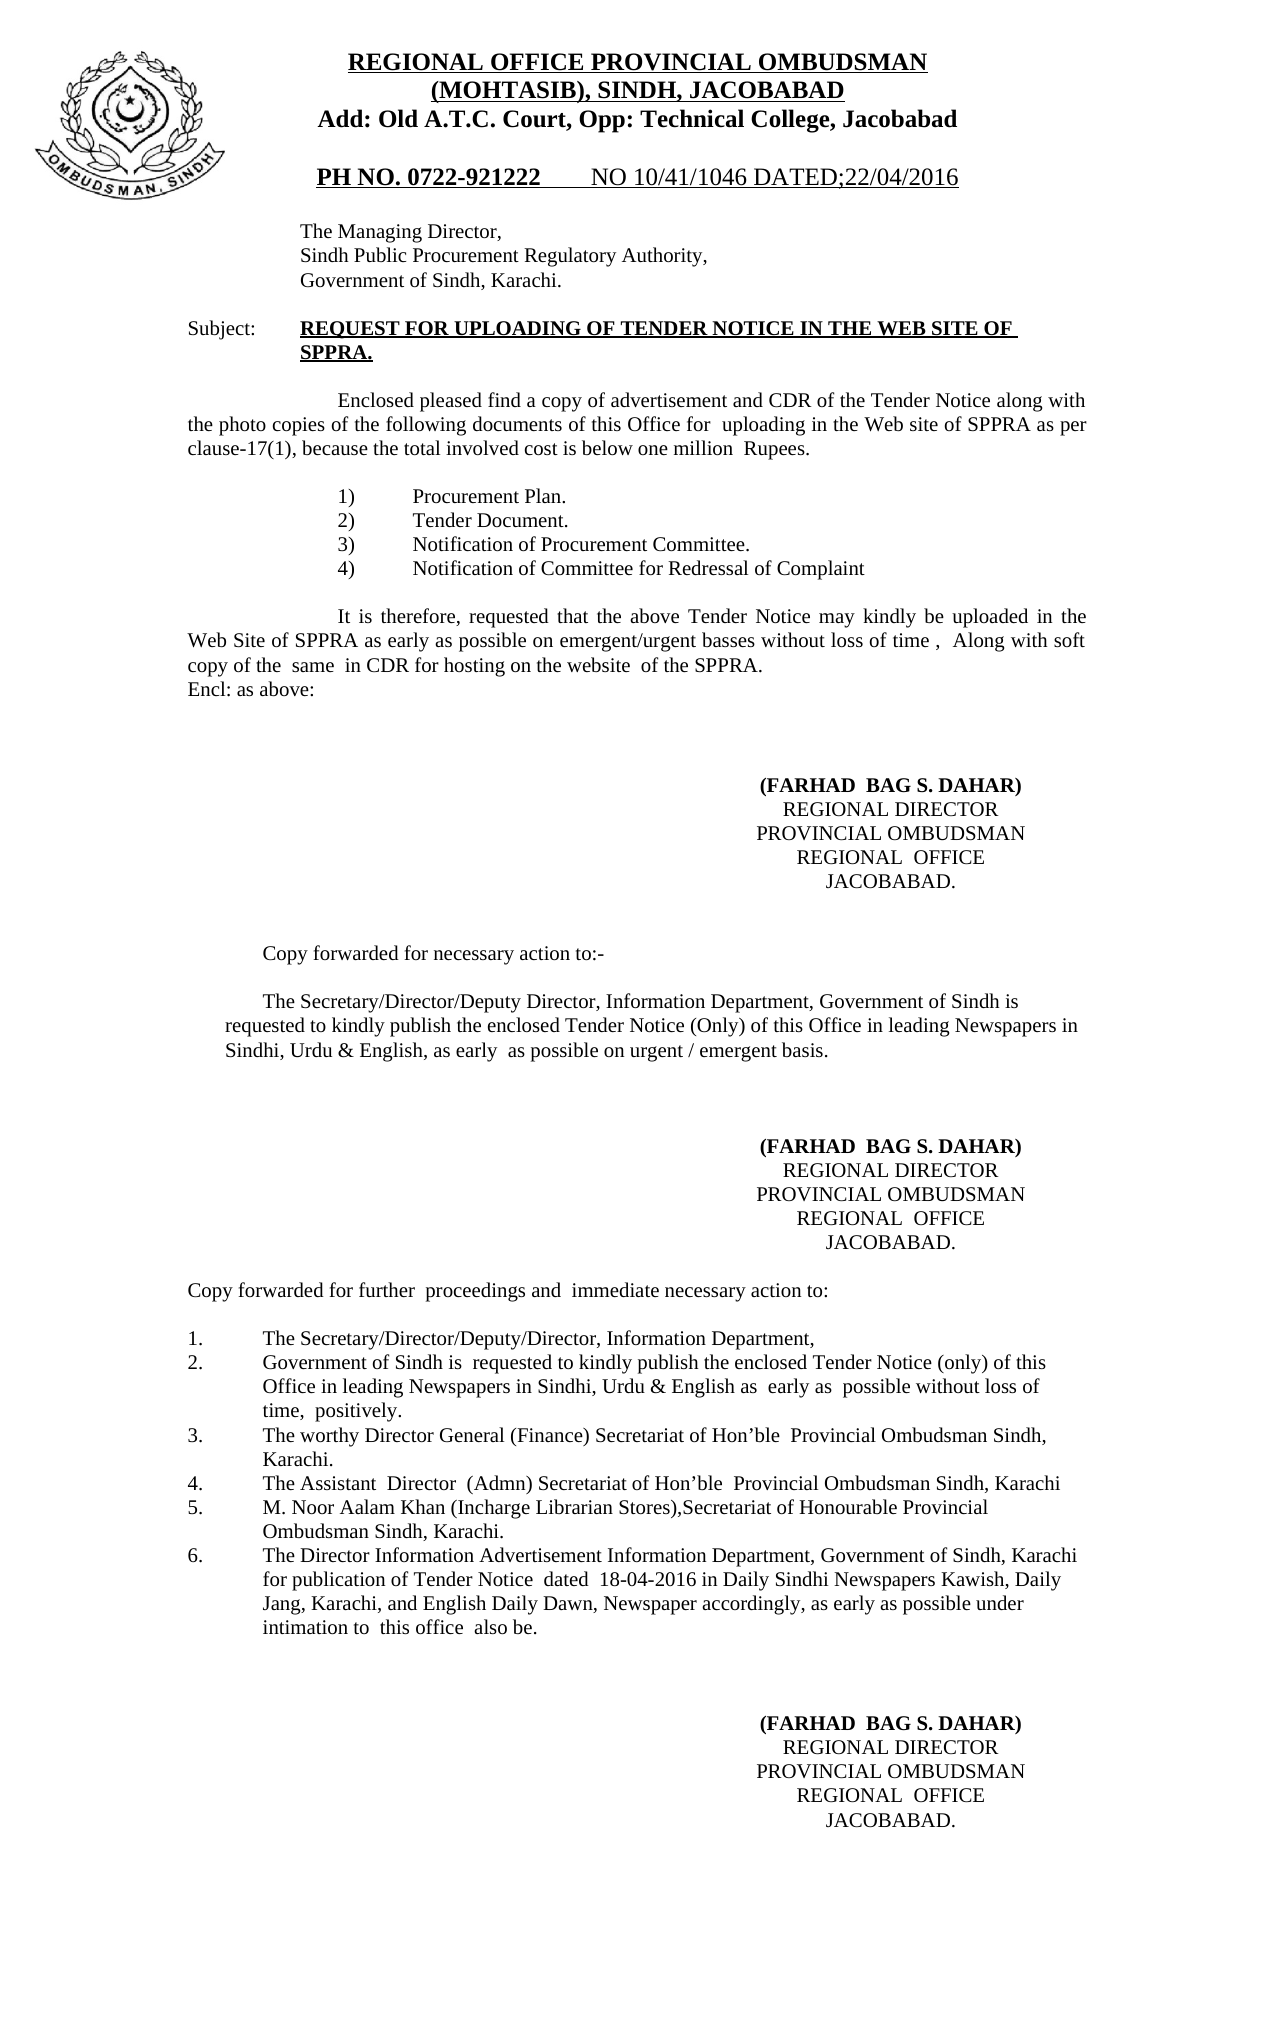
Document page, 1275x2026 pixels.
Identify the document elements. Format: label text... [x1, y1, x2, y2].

text REGIONAL OFFICE [694, 845, 1087, 869]
text Regional Office PROVINCIAL OMBUDSMAN [187, 47, 1087, 76]
text REGIONAL OFFICE [694, 1206, 1087, 1230]
list The Assistant Director (Admn) Secretariat of Hon’ble Provincial Ombudsman Sindh, Karachi [187, 1471, 1087, 1495]
text (FARHAD BAG S. DAHAR) [694, 1134, 1087, 1158]
list Procurement Plan. [337, 484, 1087, 508]
list The Director Information Advertisement Information Department, Government of Sindh, Karachi for publication of Tender Notice dated 18-04-2016 in Daily Sindhi Newspapers Kawish, Daily Jang, Karachi, and English Daily Dawn, Newspaper accordingly, as early as possible under intimation to this office also be. [187, 1543, 1087, 1639]
picture [27, 45, 229, 205]
list M. Noor Aalam Khan (Incharge Librarian Stores),Secretariat of Honourable Provincial Ombudsman Sindh, Karachi. [187, 1495, 1087, 1543]
text PROVINCIAL OMBUDSMAN [694, 1182, 1087, 1206]
text Encl: as above: [187, 677, 1087, 701]
text JACOBABAD. [694, 1230, 1087, 1254]
text JACOBABAD. [694, 1807, 1087, 1832]
text Ph No. 0722-921222 no 10/41/1046 Dated;22/04/2016 [112, 162, 1162, 191]
text It is therefore, requested that the above Tender Notice may kindly be uploaded in the Web Site of SPPRA as early as possible on emergent/urgent basses without loss of time , Along with soft copy of the same in CDR for hosting on the website of the SPPRA. [187, 604, 1087, 677]
text PROVINCIAL OMBUDSMAN [694, 821, 1087, 845]
text (FARHAD BAG S. DAHAR) [694, 1711, 1087, 1735]
list Tender Document. [337, 508, 1087, 532]
text REGIONAL OFFICE [694, 1783, 1087, 1807]
text (FARHAD BAG S. DAHAR) [694, 773, 1087, 797]
list The worthy Director General (Finance) Secretariat of Hon’ble Provincial Ombudsman Sindh, Karachi. [187, 1422, 1087, 1471]
list Notification of Committee for Redressal of Complaint [337, 556, 1087, 580]
text The Managing Director, [262, 219, 1087, 243]
text Enclosed pleased find a copy of advertisement and CDR of the Tender Notice along with the photo copies of the following documents of this Office for uploading in the Web site of SPPRA as per clause-17(1), because the total involved cost is below one million Rupees. [187, 388, 1087, 460]
text JACOBABAD. [694, 869, 1087, 893]
text (MOHTASIB), SINDH, Jacobabad [187, 76, 1087, 104]
text PROVINCIAL OMBUDSMAN [694, 1759, 1087, 1783]
text REGIONAL DIRECTOR [694, 797, 1087, 821]
text Add: Old A.T.C. Court, Opp: Technical College, Jacobabad [187, 104, 1087, 133]
text The Secretary/Director/Deputy Director, Information Department, Government of Sindh is requested to kindly publish the enclosed Tender Notice (Only) of this Office in leading Newspapers in Sindhi, Urdu & English, as early as possible on urgent / emergent basis. [225, 989, 1087, 1062]
text Copy forwarded for necessary action to:- [187, 941, 1087, 965]
list The Secretary/Director/Deputy/Director, Information Department, [187, 1326, 1087, 1350]
text Subject: REQUEST FOR UPLOADING OF TENDER NOTICE IN THE WEB SITE OF SPPRA. [187, 316, 1087, 364]
text Government of Sindh, Karachi. [300, 267, 1087, 292]
text REGIONAL DIRECTOR [694, 1158, 1087, 1182]
text REGIONAL DIRECTOR [694, 1735, 1087, 1759]
text Copy forwarded for further proceedings and immediate necessary action to: [187, 1278, 1087, 1302]
text Sindh Public Procurement Regulatory Authority, [300, 243, 1087, 267]
list Government of Sindh is requested to kindly publish the enclosed Tender Notice (only) of this Office in leading Newspapers in Sindhi, Urdu & English as early as possible without loss of time, positively. [187, 1350, 1087, 1422]
list Notification of Procurement Committee. [337, 532, 1087, 556]
